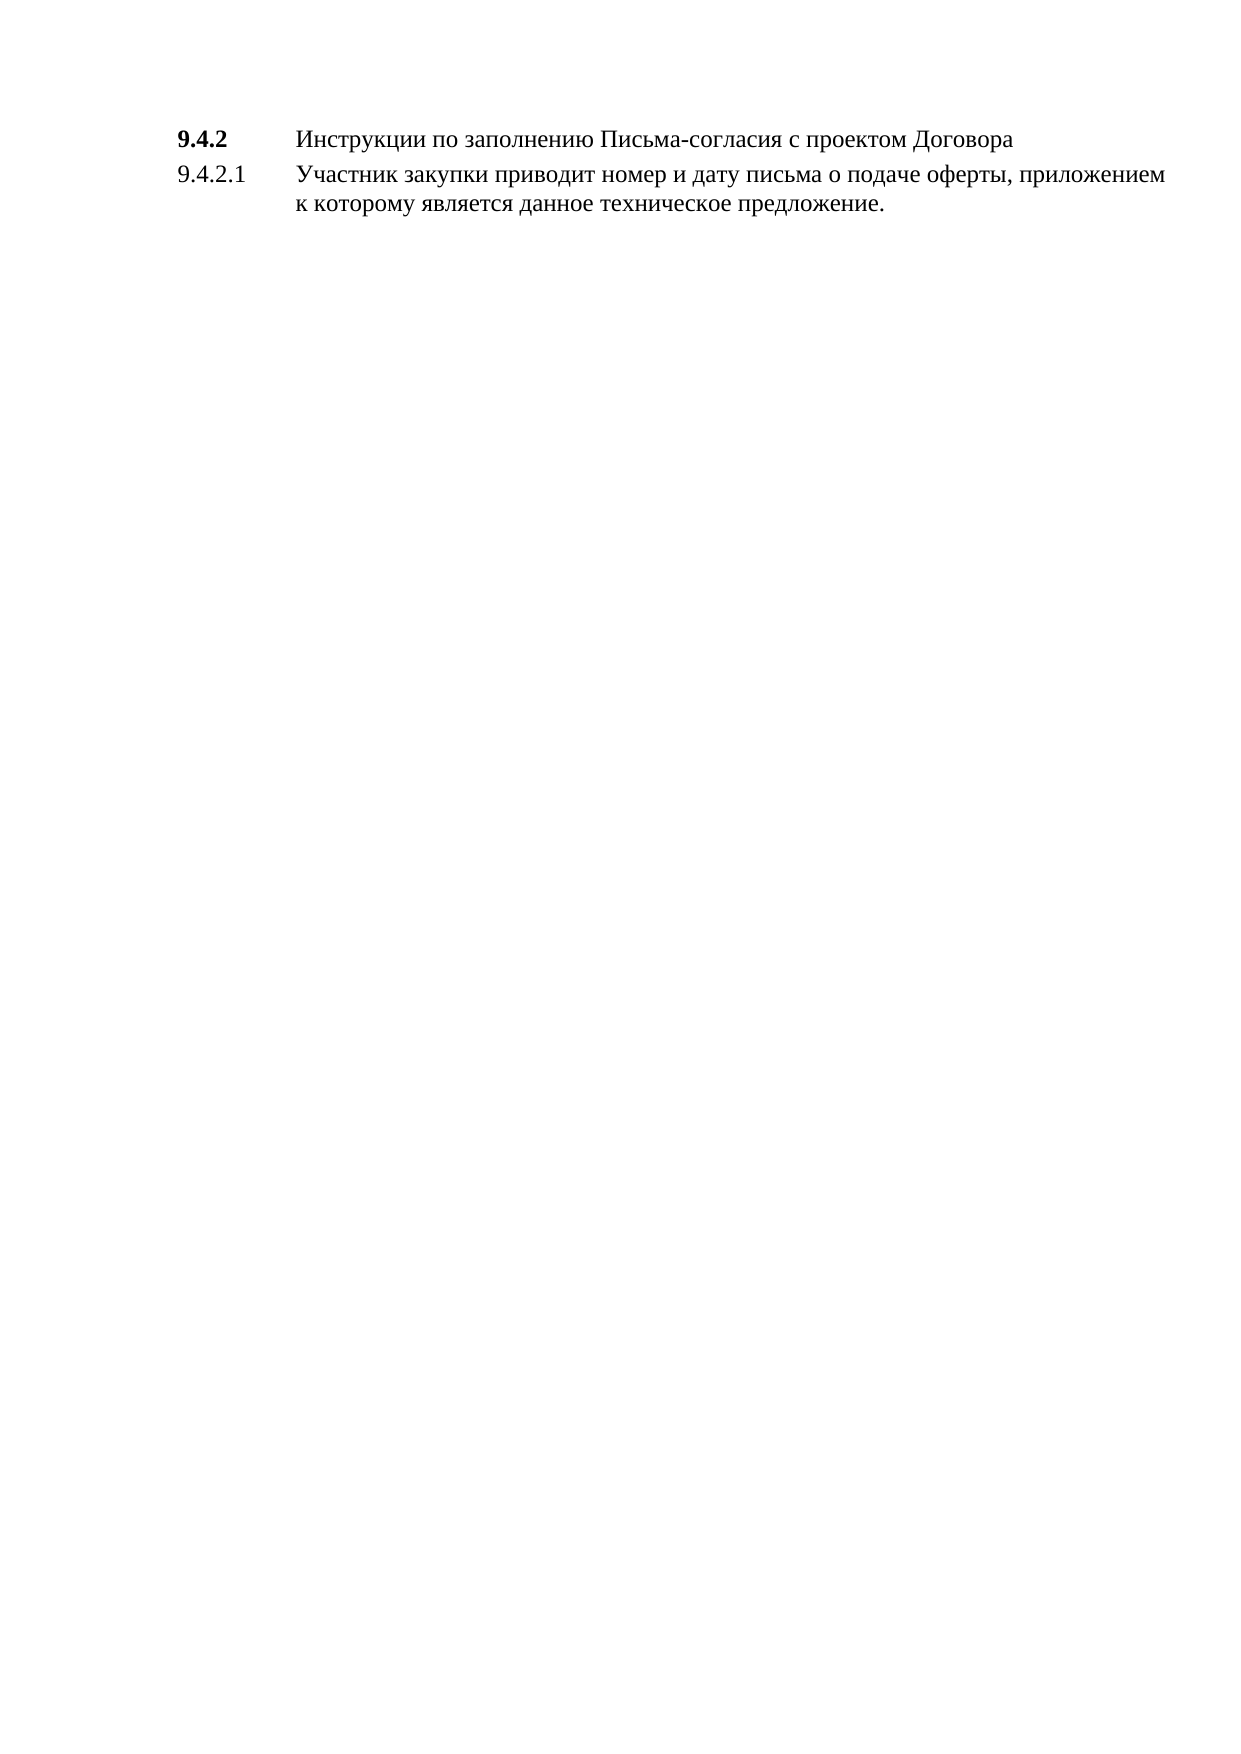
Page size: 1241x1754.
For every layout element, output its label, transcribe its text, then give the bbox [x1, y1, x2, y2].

list Инструкции по заполнению Письма-согласия с проектом Договора [177, 124, 1167, 153]
list Участник закупки приводит номер и дату письма о подаче оферты, приложением к которому является данное техническое предложение. [177, 159, 1167, 217]
